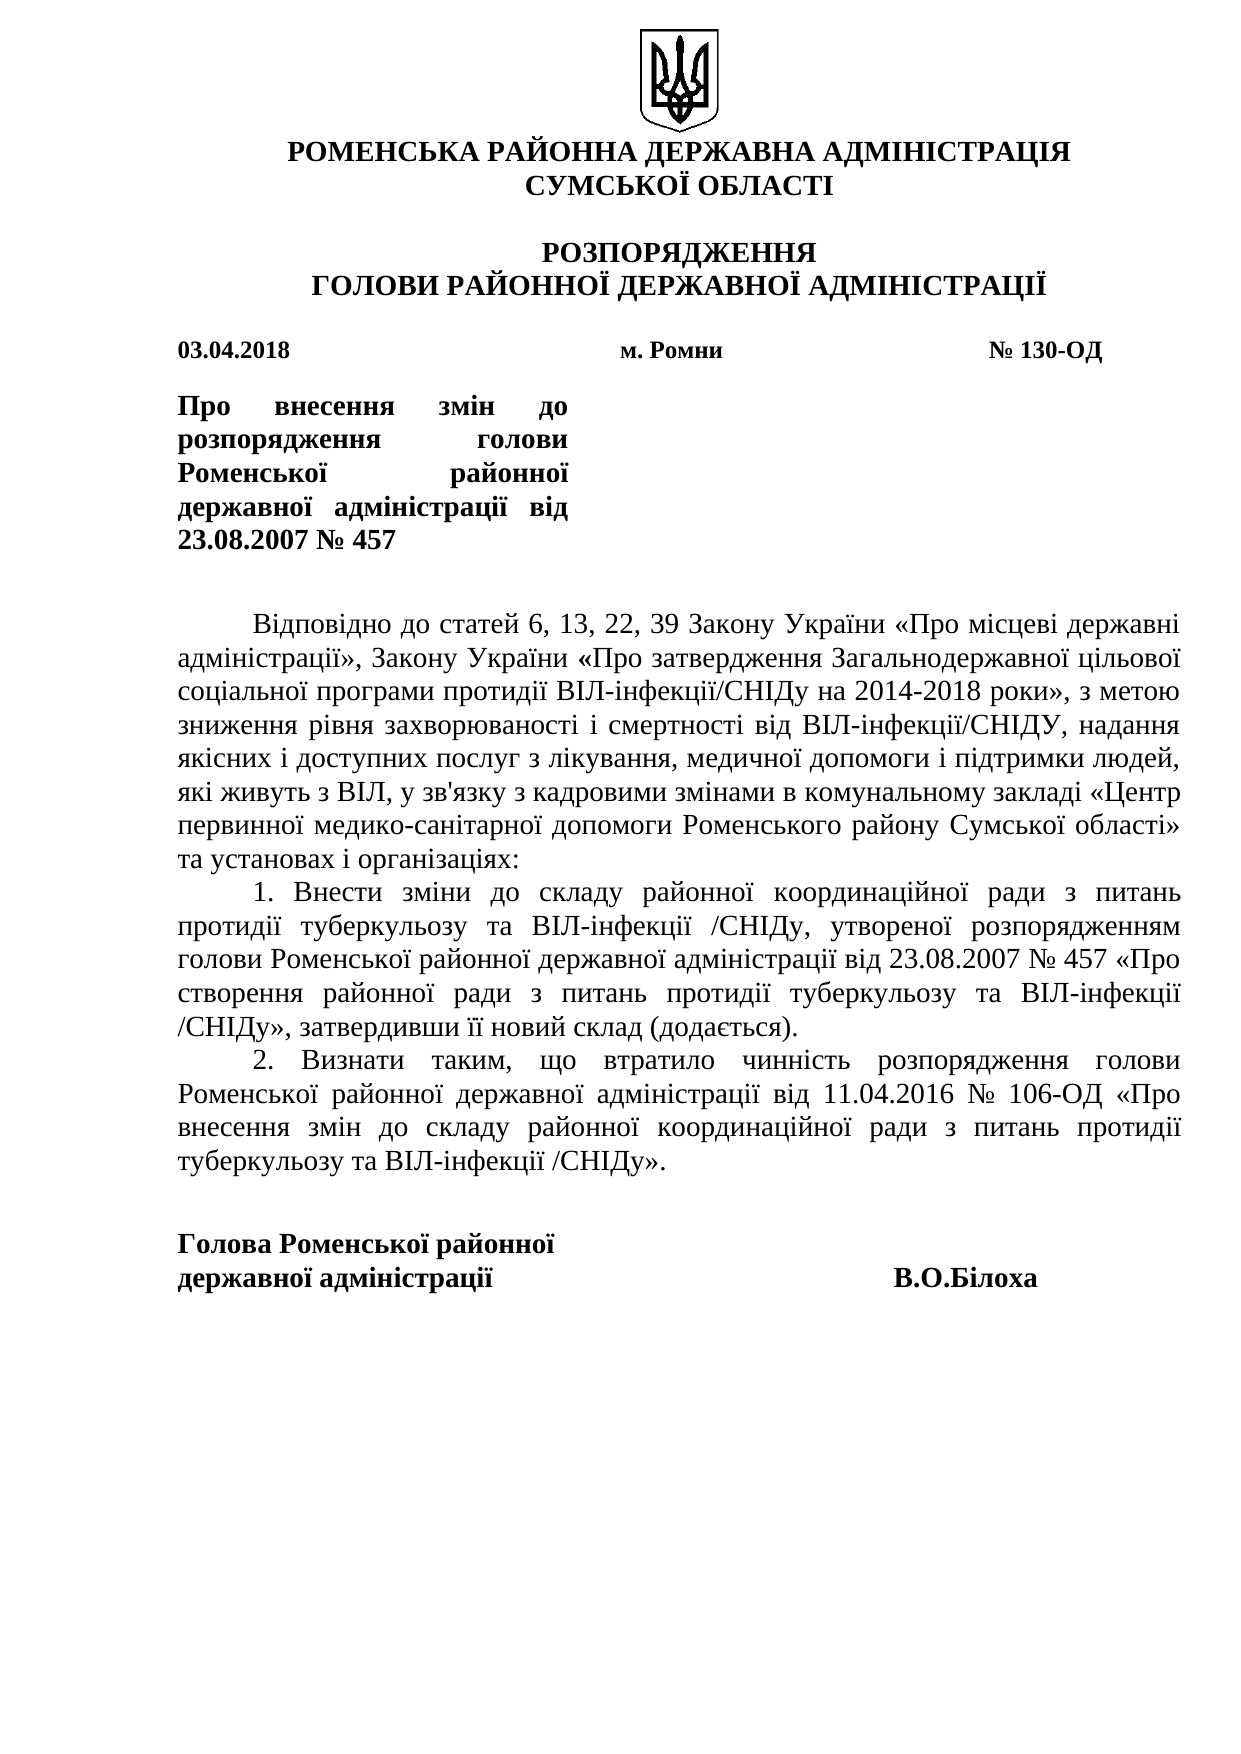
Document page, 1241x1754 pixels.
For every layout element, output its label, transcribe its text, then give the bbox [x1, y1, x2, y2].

text 1. Внести зміни до складу районної координаційної ради з питань протидії туберкульозу та ВІЛ-інфекції /СНІДу, утвореної розпорядженням голови Роменської районної державної адміністрації від 23.08.2007 № 457 «Про створення районної ради з питань протидії туберкульозу та ВІЛ-інфекції /СНІДу», затвердивши її новий склад (додається). [177, 874, 1182, 1042]
text 03.04.2018 м. Ромни № 130-ОД [177, 335, 1196, 364]
list 2. Визнати таким, що втратило чинність розпорядження голови Роменської районної державної адміністрації від 11.04.2016 № 106-ОД «Про внесення змін до складу районної координаційної ради з питань протидії туберкульозу та ВІЛ-інфекції /СНІДу». [177, 1042, 1182, 1176]
picture [639, 29, 719, 134]
text РОМЕНСЬКА РАЙОННА ДЕРЖАВНА АДМІНІСТРАЦІЯ [177, 134, 1181, 168]
text Відповідно до статей 6, 13, 22, 39 Закону України «Про місцеві державні адміністрації», Закону України «Про затвердження Загальнодержавної цільової соціальної програми протидії ВІЛ-інфекції/СНІДу на 2014-2018 роки», з метою зниження рівня захворюваності і смертності від ВІЛ-інфекції/СНІДУ, надання якісних і доступних послуг з лікування, медичної допомоги і підтримки людей, які живуть з ВІЛ, у зв'язку з кадровими змінами в комунальному закладі «Центр первинної медико-санітарної допомоги Роменського району Сумської області» та установах і організаціях: [177, 606, 1181, 874]
text Голова Роменської районної [177, 1227, 1181, 1260]
text ГОЛОВИ РАЙОННОЇ ДЕРЖАВНОЇ АДМІНІСТРАЦІЇ [177, 268, 1181, 302]
table_header Про внесення змін до розпорядження голови Роменської районної державної адміністрації від 23.08.2007 № 457 [166, 388, 571, 556]
text РОЗПОРЯДЖЕННЯ [177, 235, 1181, 268]
text державної адміністрації В.О.Білоха [177, 1260, 1181, 1294]
text СУМСЬКОЇ ОБЛАСТІ [177, 168, 1181, 201]
